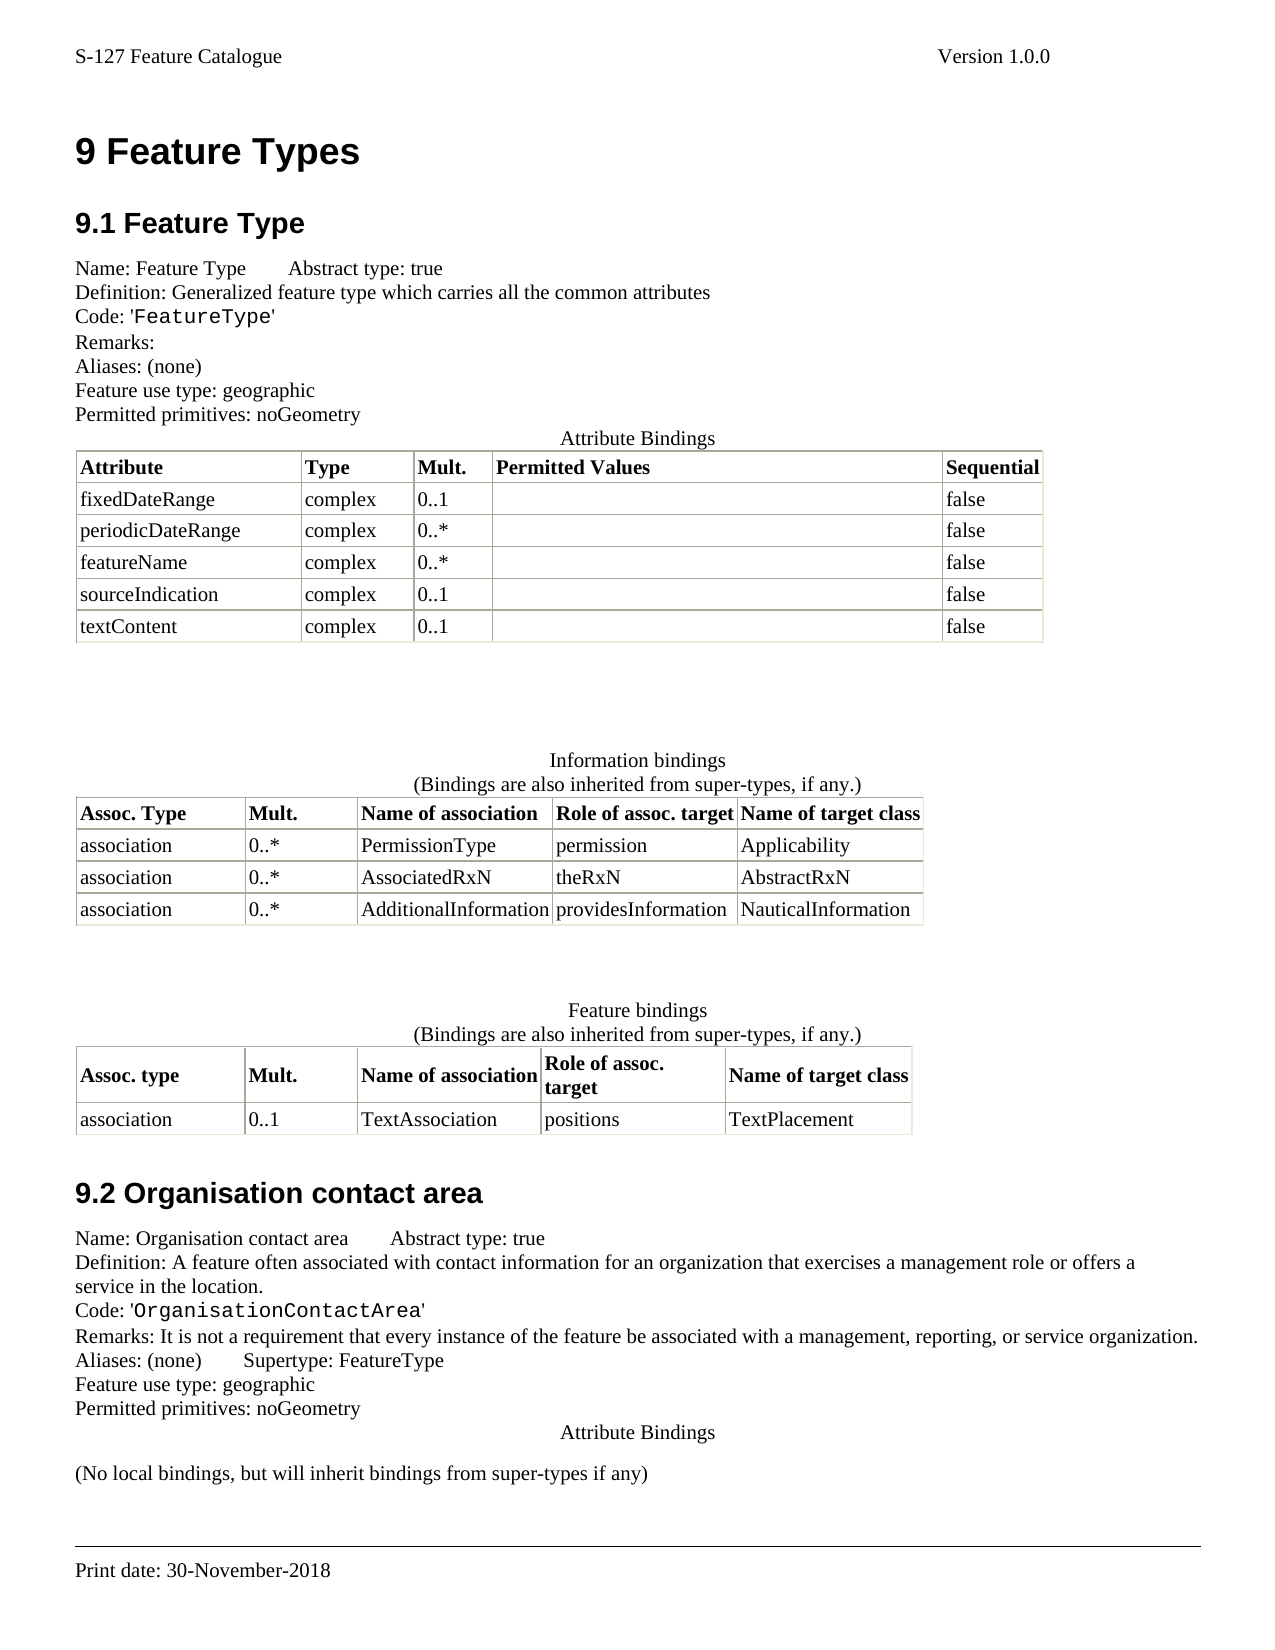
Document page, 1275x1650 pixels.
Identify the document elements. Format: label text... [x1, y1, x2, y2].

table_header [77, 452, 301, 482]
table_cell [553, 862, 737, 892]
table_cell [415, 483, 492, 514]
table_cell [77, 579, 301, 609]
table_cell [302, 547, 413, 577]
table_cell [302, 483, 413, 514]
text Name: Organisation contact area Abstract type: true Definition: A feature often associated with contact information for an organization that exercises a management role or offers a service in the location. Code: 'OrganisationContactArea' Remarks: It is not a requirement that every instance of the feature be associated with a management, reporting, or service organization. Aliases: (none) Supertype: FeatureType Feature use type: geographic Permitted primitives: noGeometry [75, 1226, 1200, 1420]
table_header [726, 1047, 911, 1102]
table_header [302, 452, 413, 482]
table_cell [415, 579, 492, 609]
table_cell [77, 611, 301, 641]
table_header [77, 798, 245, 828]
text (Bindings are also inherited from super-types, if any.) [75, 772, 1200, 796]
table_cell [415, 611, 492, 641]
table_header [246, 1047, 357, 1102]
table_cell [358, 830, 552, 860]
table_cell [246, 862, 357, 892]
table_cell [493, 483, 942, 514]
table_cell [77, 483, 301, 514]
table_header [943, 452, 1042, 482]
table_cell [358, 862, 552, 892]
text Attribute Bindings [75, 1420, 1200, 1444]
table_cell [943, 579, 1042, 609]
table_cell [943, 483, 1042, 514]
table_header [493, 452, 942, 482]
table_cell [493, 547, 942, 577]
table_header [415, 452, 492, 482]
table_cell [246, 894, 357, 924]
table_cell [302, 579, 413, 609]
text Information bindings [75, 748, 1200, 772]
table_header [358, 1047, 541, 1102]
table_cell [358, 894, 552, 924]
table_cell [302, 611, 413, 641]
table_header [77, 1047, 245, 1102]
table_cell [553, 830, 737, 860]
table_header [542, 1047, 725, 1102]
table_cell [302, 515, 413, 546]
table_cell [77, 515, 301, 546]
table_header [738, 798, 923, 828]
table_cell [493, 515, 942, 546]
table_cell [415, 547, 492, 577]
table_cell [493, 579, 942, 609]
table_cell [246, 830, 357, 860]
text (No local bindings, but will inherit bindings from super-types if any) [75, 1461, 1200, 1485]
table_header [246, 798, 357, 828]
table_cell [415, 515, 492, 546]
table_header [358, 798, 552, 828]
subtitle 9 Feature Types [75, 129, 1200, 172]
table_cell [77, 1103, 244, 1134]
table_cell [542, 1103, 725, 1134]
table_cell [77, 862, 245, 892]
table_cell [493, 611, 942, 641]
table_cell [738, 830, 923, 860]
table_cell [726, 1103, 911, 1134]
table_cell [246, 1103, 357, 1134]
subtitle 9.2 Organisation contact area [75, 1176, 1200, 1209]
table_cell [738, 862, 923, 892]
text Name: Feature Type Abstract type: true Definition: Generalized feature type which carries all the common attributes Code: 'FeatureType' Remarks: Aliases: (none) Feature use type: geographic Permitted primitives: noGeometry [75, 256, 1200, 426]
subtitle 9.1 Feature Type [75, 206, 1200, 239]
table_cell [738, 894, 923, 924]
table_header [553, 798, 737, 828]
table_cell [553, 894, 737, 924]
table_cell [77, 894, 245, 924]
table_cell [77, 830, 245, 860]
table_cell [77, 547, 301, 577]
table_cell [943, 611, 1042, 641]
text (Bindings are also inherited from super-types, if any.) [75, 1022, 1200, 1046]
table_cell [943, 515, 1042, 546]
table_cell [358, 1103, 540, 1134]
text Attribute Bindings [75, 426, 1200, 450]
text Feature bindings [75, 998, 1200, 1022]
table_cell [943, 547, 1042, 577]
